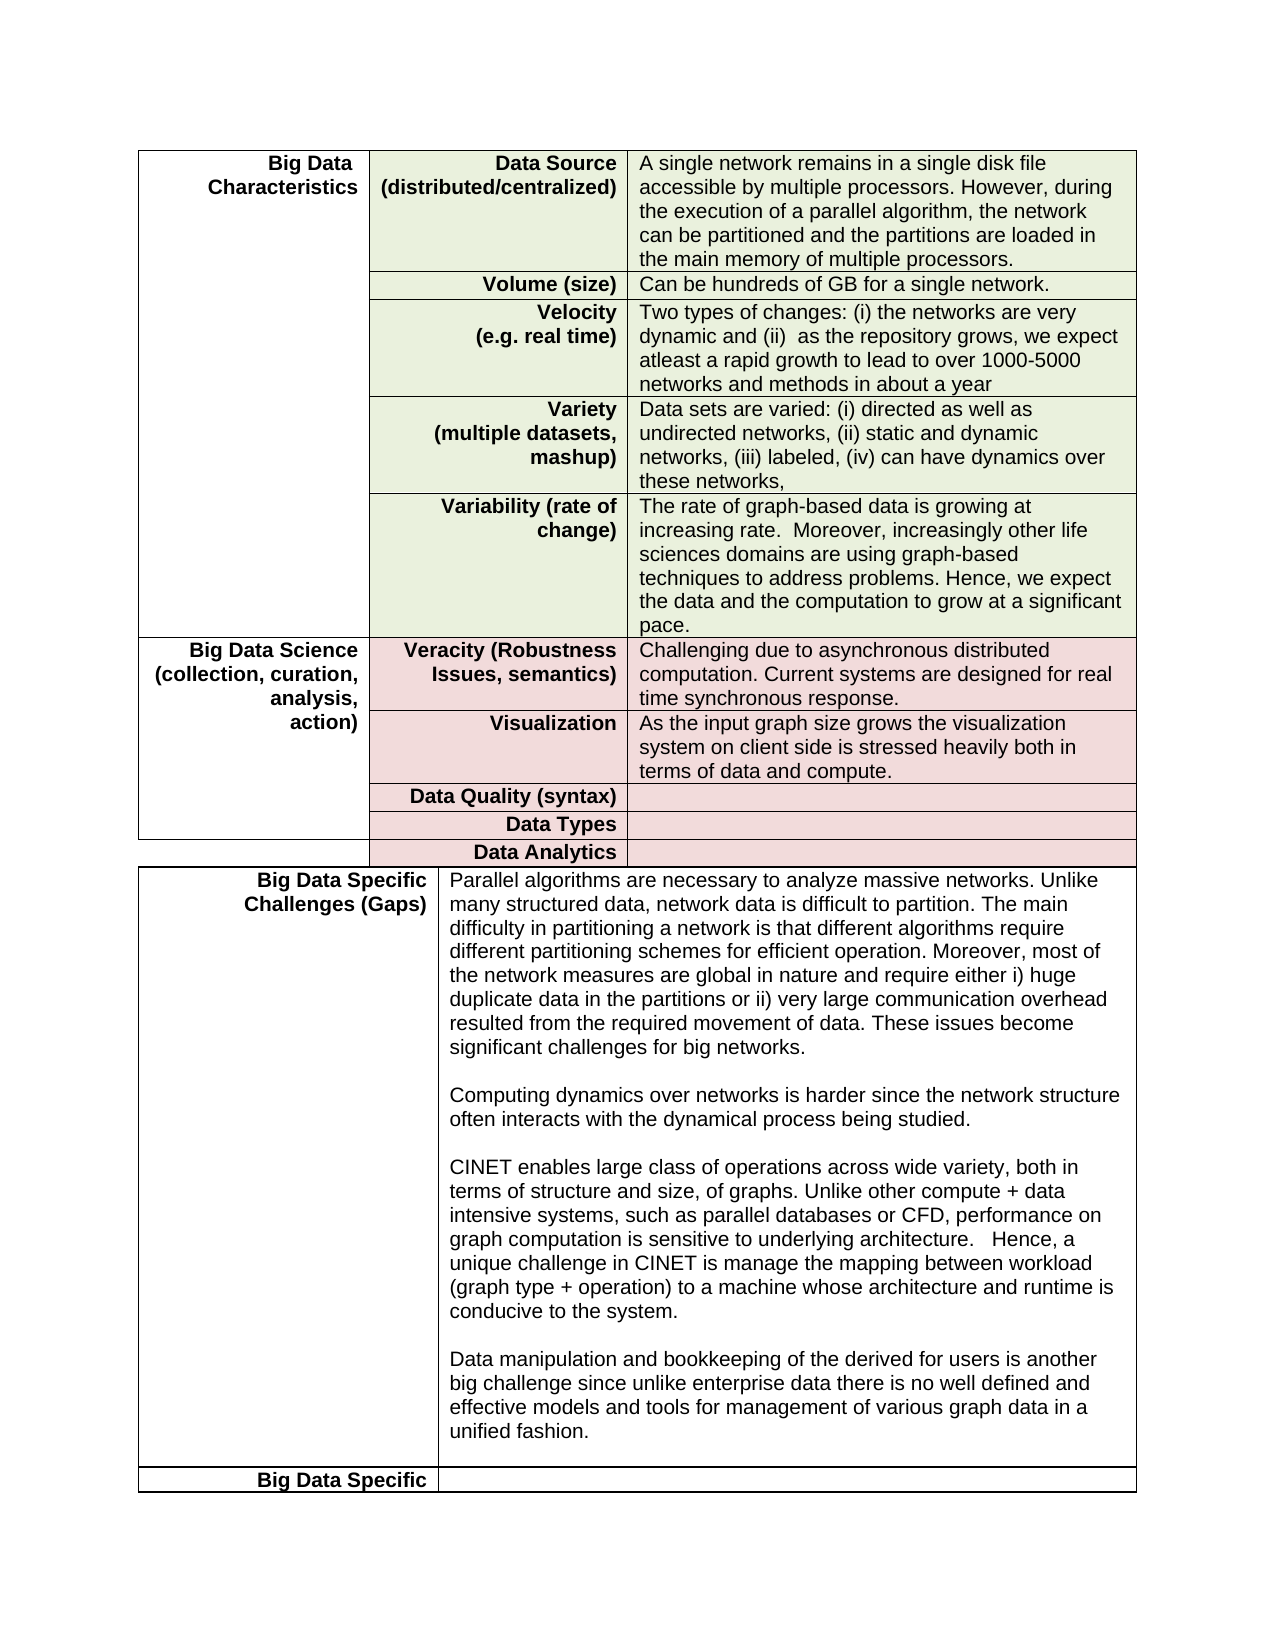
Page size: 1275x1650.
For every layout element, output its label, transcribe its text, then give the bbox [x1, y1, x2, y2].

table_cell Data sets are varied: (i) directed as well as undirected networks, (ii) static and dynamic networks, (iii) labeled, (iv) can have dynamics over these networks, [628, 397, 1136, 492]
table_cell Two types of changes: (i) the networks are very dynamic and (ii) as the repository grows, we expect atleast a rapid growth to lead to over 1000-5000 networks and methods in about a year [628, 300, 1136, 396]
table_cell Visualization [370, 711, 627, 783]
table_cell [628, 784, 1136, 811]
table_cell [439, 1468, 1136, 1491]
table_cell [628, 812, 1136, 839]
table_cell Big Data Science (collection, curation, analysis, action) [139, 638, 369, 839]
table_cell Data Quality (syntax) [370, 784, 627, 811]
table_cell Variety (multiple datasets, mashup) [370, 397, 627, 492]
table_cell Variability (rate of change) [370, 494, 627, 637]
table_cell Can be hundreds of GB for a single network. [628, 272, 1136, 299]
table_cell Data Analytics [370, 840, 627, 866]
table_cell Big Data Characteristics [139, 151, 369, 637]
table_cell Data Types [370, 812, 627, 839]
table_cell Big Data Specific Challenges (Gaps) [139, 868, 438, 1466]
table_cell Parallel algorithms are necessary to analyze massive networks. Unlike many structured data, network data is difficult to partition. The main difficulty in partitioning a network is that different algorithms require different partitioning schemes for efficient operation. Moreover, most of the network measures are global in nature and require either i) huge duplicate data in the partitions or ii) very large communication overhead resulted from the required movement of data. These issues become significant challenges for big networks. Computing dynamics over networks is harder since the network structure often interacts with the dynamical process being studied. CINET enables large class of operations across wide variety, both in terms of structure and size, of graphs. Unlike other compute + data intensive systems, such as parallel databases or CFD, performance on graph computation is sensitive to underlying architecture. Hence, a unique challenge in CINET is manage the mapping between workload (graph type + operation) to a machine whose architecture and runtime is conducive to the system. Data manipulation and bookkeeping of the derived for users is another big challenge since unlike enterprise data there is no well defined and effective models and tools for management of various graph data in a unified fashion. [439, 868, 1136, 1466]
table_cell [139, 1468, 438, 1491]
table_cell The rate of graph-based data is growing at increasing rate. Moreover, increasingly other life sciences domains are using graph-based techniques to address problems. Hence, we expect the data and the computation to grow at a significant pace. [628, 494, 1136, 637]
table_cell Challenging due to asynchronous distributed computation. Current systems are designed for real time synchronous response. [628, 638, 1136, 710]
table_cell Volume (size) [370, 272, 627, 299]
table_cell [628, 840, 1136, 866]
table_cell A single network remains in a single disk file accessible by multiple processors. However, during the execution of a parallel algorithm, the network can be partitioned and the partitions are loaded in the main memory of multiple processors. [628, 151, 1136, 271]
table_cell Data Source (distributed/centralized) [370, 151, 627, 271]
table_cell Veracity (Robustness Issues, semantics) [370, 638, 627, 710]
table_cell Velocity (e.g. real time) [370, 300, 627, 396]
table_cell As the input graph size grows the visualization system on client side is stressed heavily both in terms of data and compute. [628, 711, 1136, 783]
